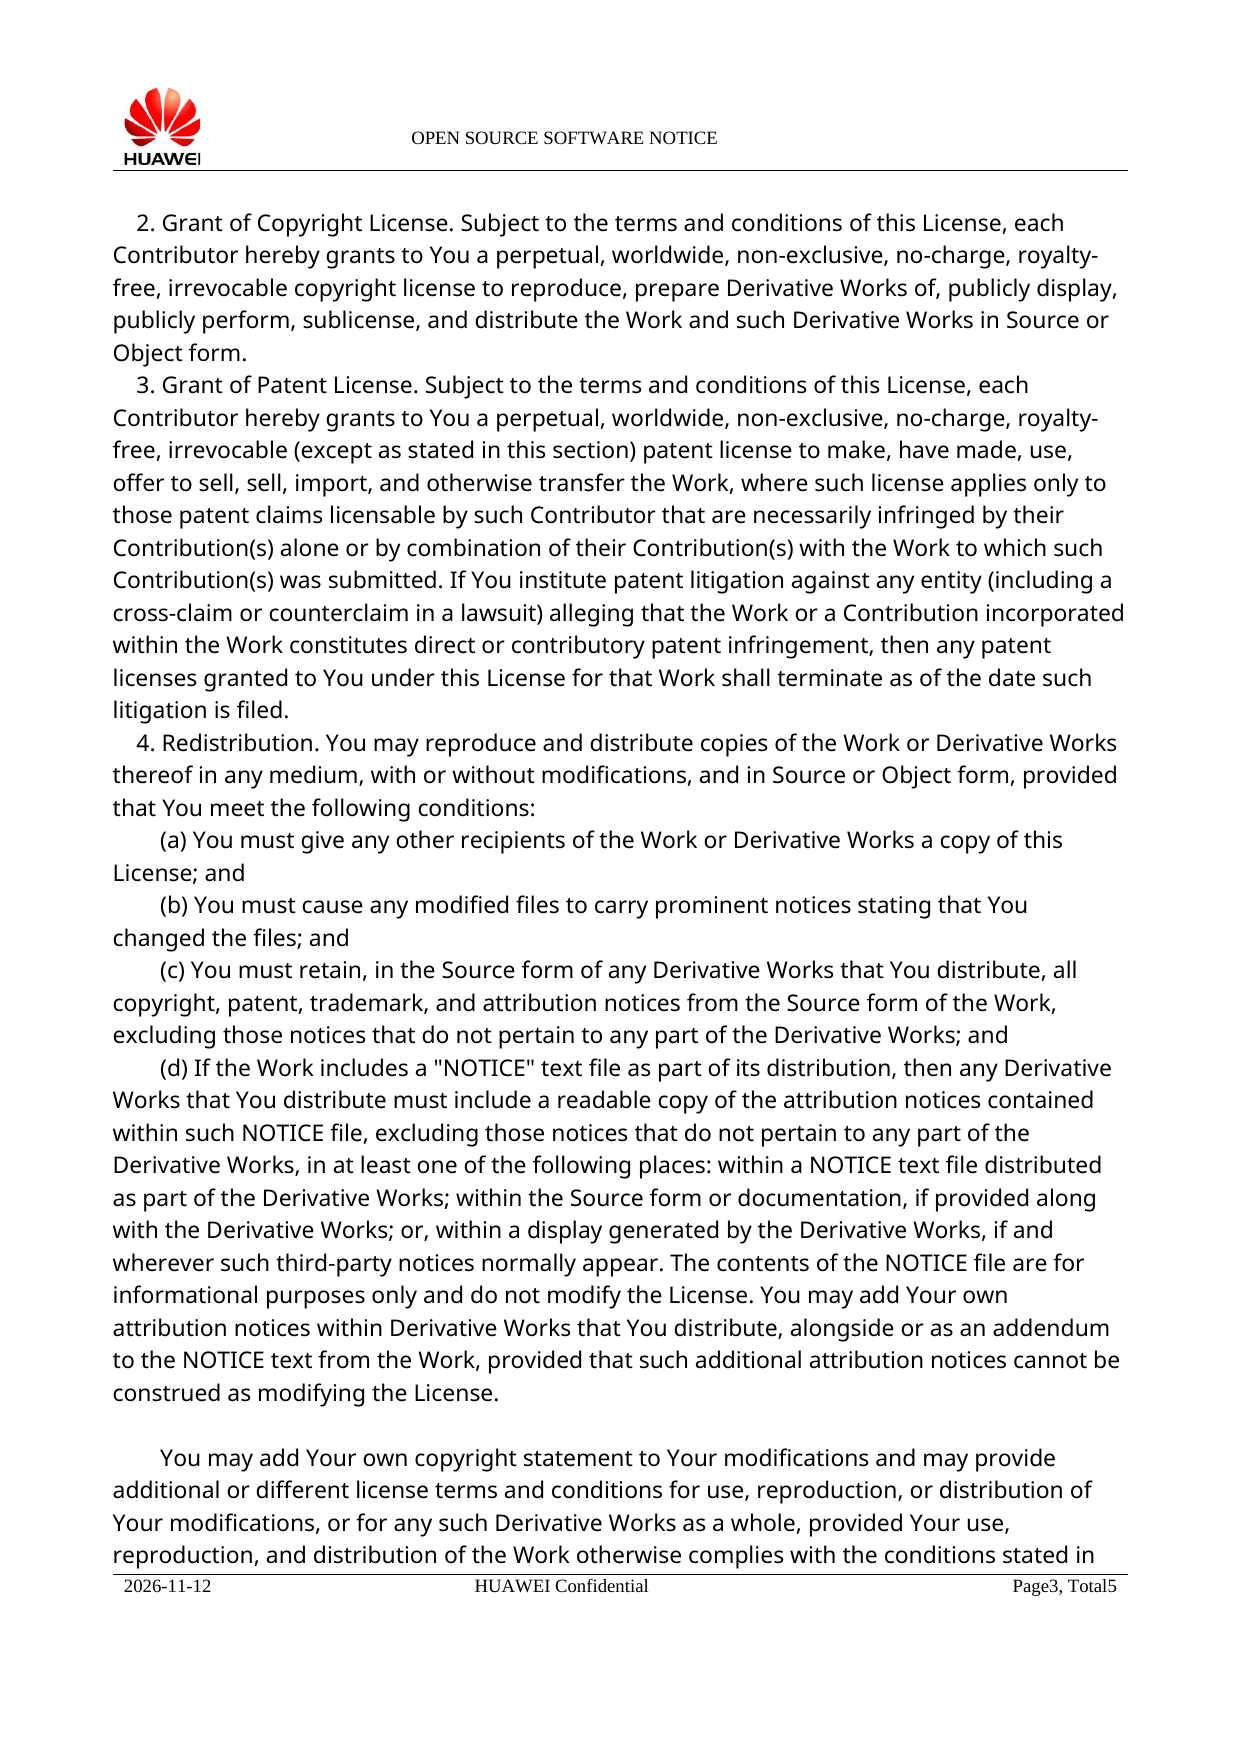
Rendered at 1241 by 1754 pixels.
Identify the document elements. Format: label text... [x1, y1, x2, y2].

text (c) You must retain, in the Source form of any Derivative Works that You distribute, all copyright, patent, trademark, and attribution notices from the Source form of the Work, excluding those notices that do not pertain to any part of the Derivative Works; and [112, 954, 1128, 1051]
text (b) You must cause any modified files to carry prominent notices stating that You changed the files; and [112, 889, 1128, 954]
text 4. Redistribution. You may reproduce and distribute copies of the Work or Derivative Works thereof in any medium, with or without modifications, and in Source or Object form, provided that You meet the following conditions: [112, 726, 1128, 824]
picture [124, 88, 201, 165]
text (a) You must give any other recipients of the Work or Derivative Works a copy of this License; and [112, 824, 1128, 889]
text (d) If the Work includes a "NOTICE" text file as part of its distribution, then any Derivative Works that You distribute must include a readable copy of the attribution notices contained within such NOTICE file, excluding those notices that do not pertain to any part of the Derivative Works, in at least one of the following places: within a NOTICE text file distributed as part of the Derivative Works; within the Source form or documentation, if provided along with the Derivative Works; or, within a display generated by the Derivative Works, if and wherever such third-party notices normally appear. The contents of the NOTICE file are for informational purposes only and do not modify the License. You may add Your own attribution notices within Derivative Works that You distribute, alongside or as an addendum to the NOTICE text from the Work, provided that such additional attribution notices cannot be construed as modifying the License. [112, 1051, 1128, 1409]
text 2. Grant of Copyright License. Subject to the terms and conditions of this License, each Contributor hereby grants to You a perpetual, worldwide, non-exclusive, no-charge, royalty-free, irrevocable copyright license to reproduce, prepare Derivative Works of, publicly display, publicly perform, sublicense, and distribute the Work and such Derivative Works in Source or Object form. [112, 206, 1128, 369]
text 3. Grant of Patent License. Subject to the terms and conditions of this License, each Contributor hereby grants to You a perpetual, worldwide, non-exclusive, no-charge, royalty-free, irrevocable (except as stated in this section) patent license to make, have made, use, offer to sell, sell, import, and otherwise transfer the Work, where such license applies only to those patent claims licensable by such Contributor that are necessarily infringed by their Contribution(s) alone or by combination of their Contribution(s) with the Work to which such Contribution(s) was submitted. If You institute patent litigation against any entity (including a cross-claim or counterclaim in a lawsuit) alleging that the Work or a Contribution incorporated within the Work constitutes direct or contributory patent infringement, then any patent licenses granted to You under this License for that Work shall terminate as of the date such litigation is filed. [112, 369, 1128, 726]
